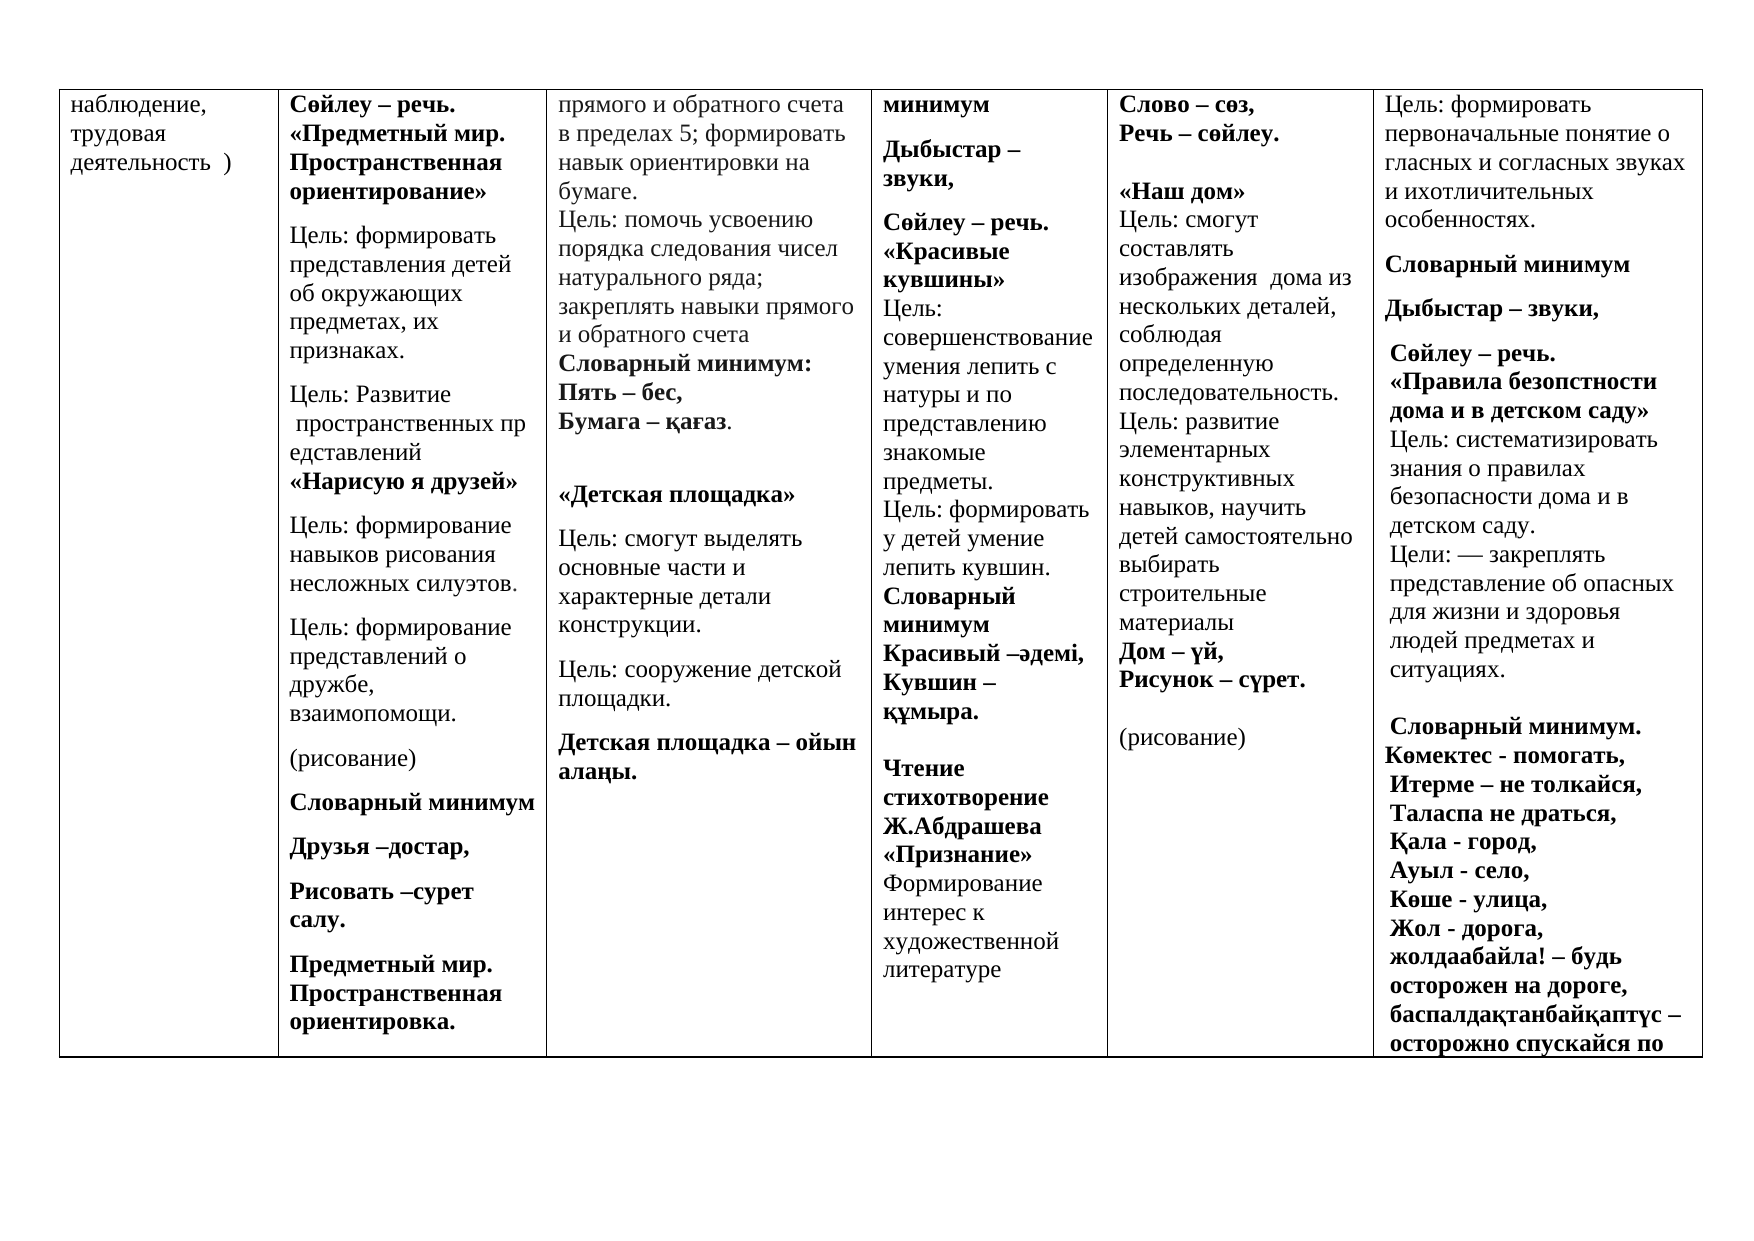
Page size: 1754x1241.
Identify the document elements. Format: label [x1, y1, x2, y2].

table_cell [872, 90, 1107, 1056]
table_cell [547, 90, 871, 1056]
table_cell [1108, 90, 1373, 1056]
table_cell [60, 90, 278, 1056]
table_cell [279, 90, 546, 1056]
table_cell [1374, 90, 1702, 1056]
